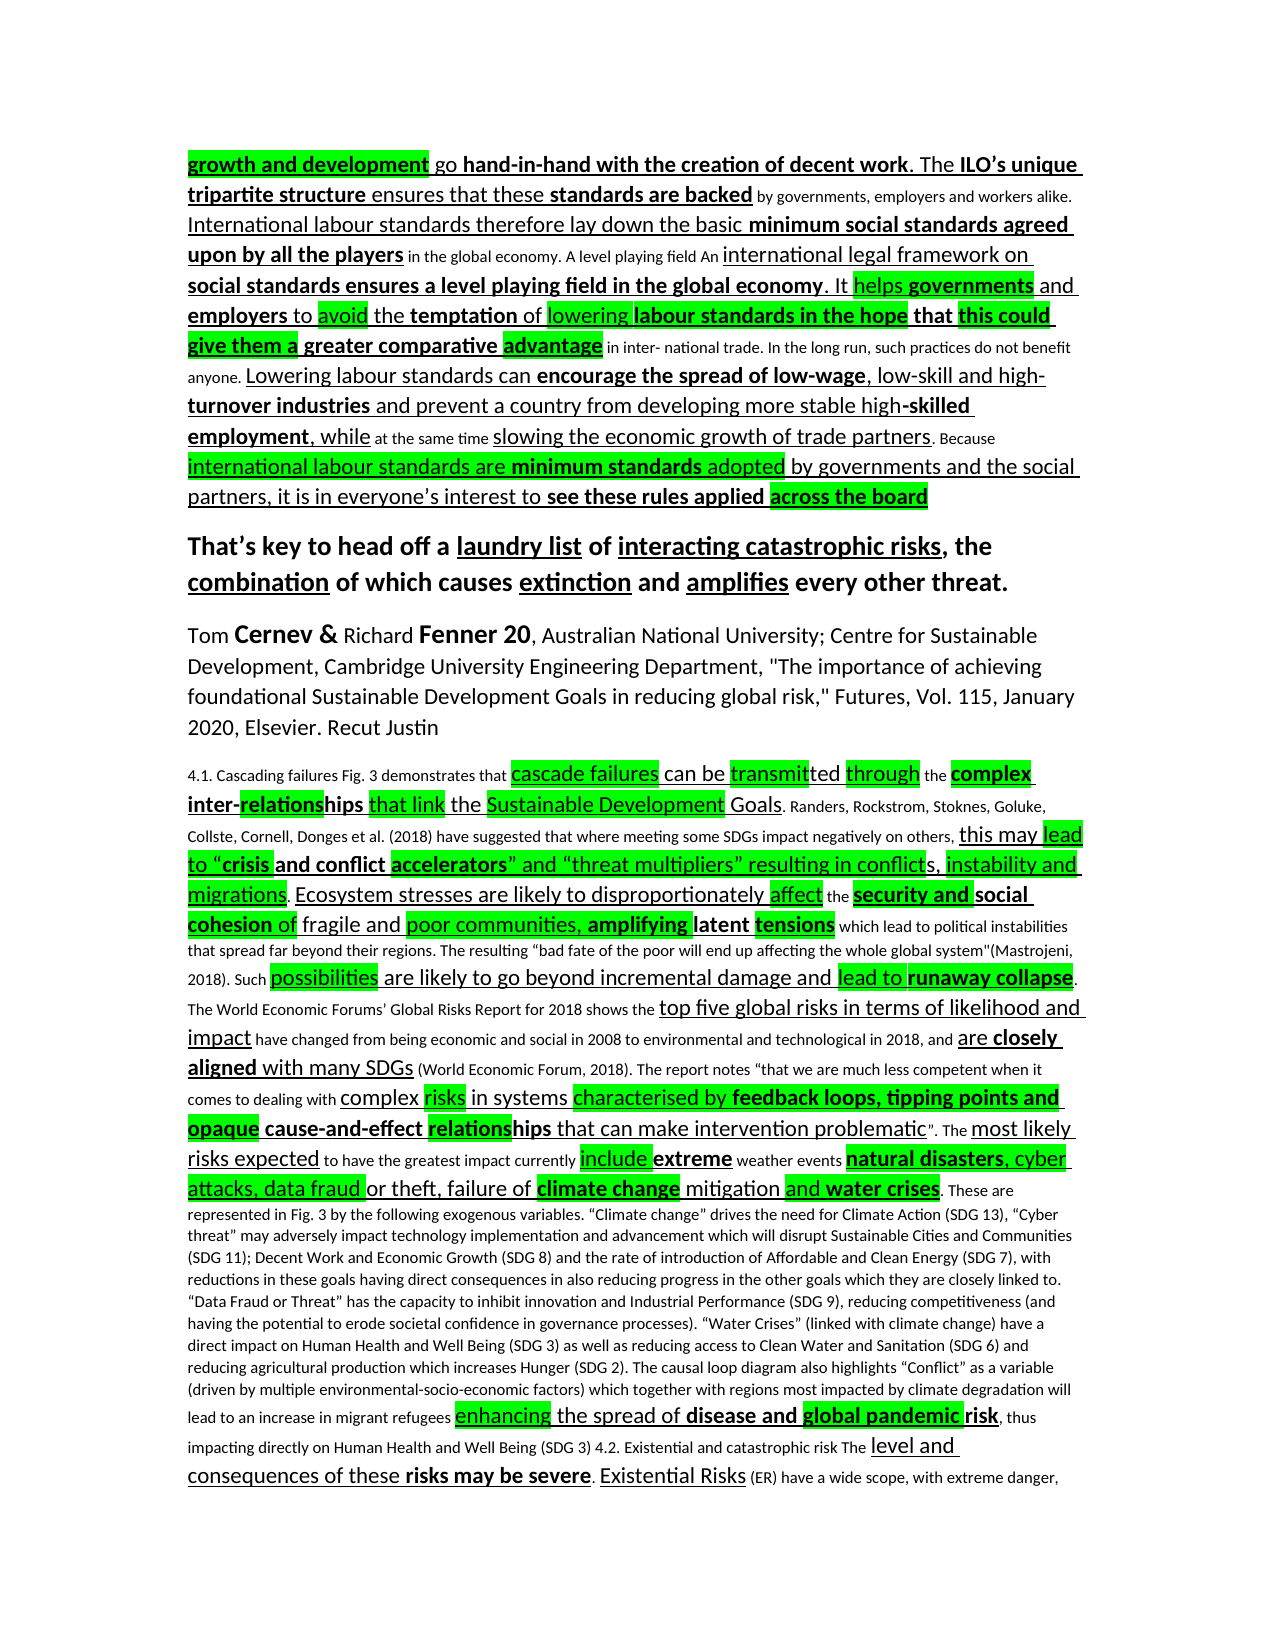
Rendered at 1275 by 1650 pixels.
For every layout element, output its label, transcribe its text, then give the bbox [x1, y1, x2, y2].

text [187, 150, 1087, 510]
text Tom Cernev & Richard Fenner 20, Australian National University; Centre for Sustainable Development, Cambridge University Engineering Department, "The importance of achieving foundational Sustainable Development Goals in reducing global risk," Futures, Vol. 115, January 2020, Elsevier. Recut Justin [187, 617, 1087, 741]
subtitle That’s key to head off a laundry list of interacting catastrophic risks, the combination of which causes extinction and amplifies every other threat. [187, 529, 1087, 598]
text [187, 759, 1087, 1490]
